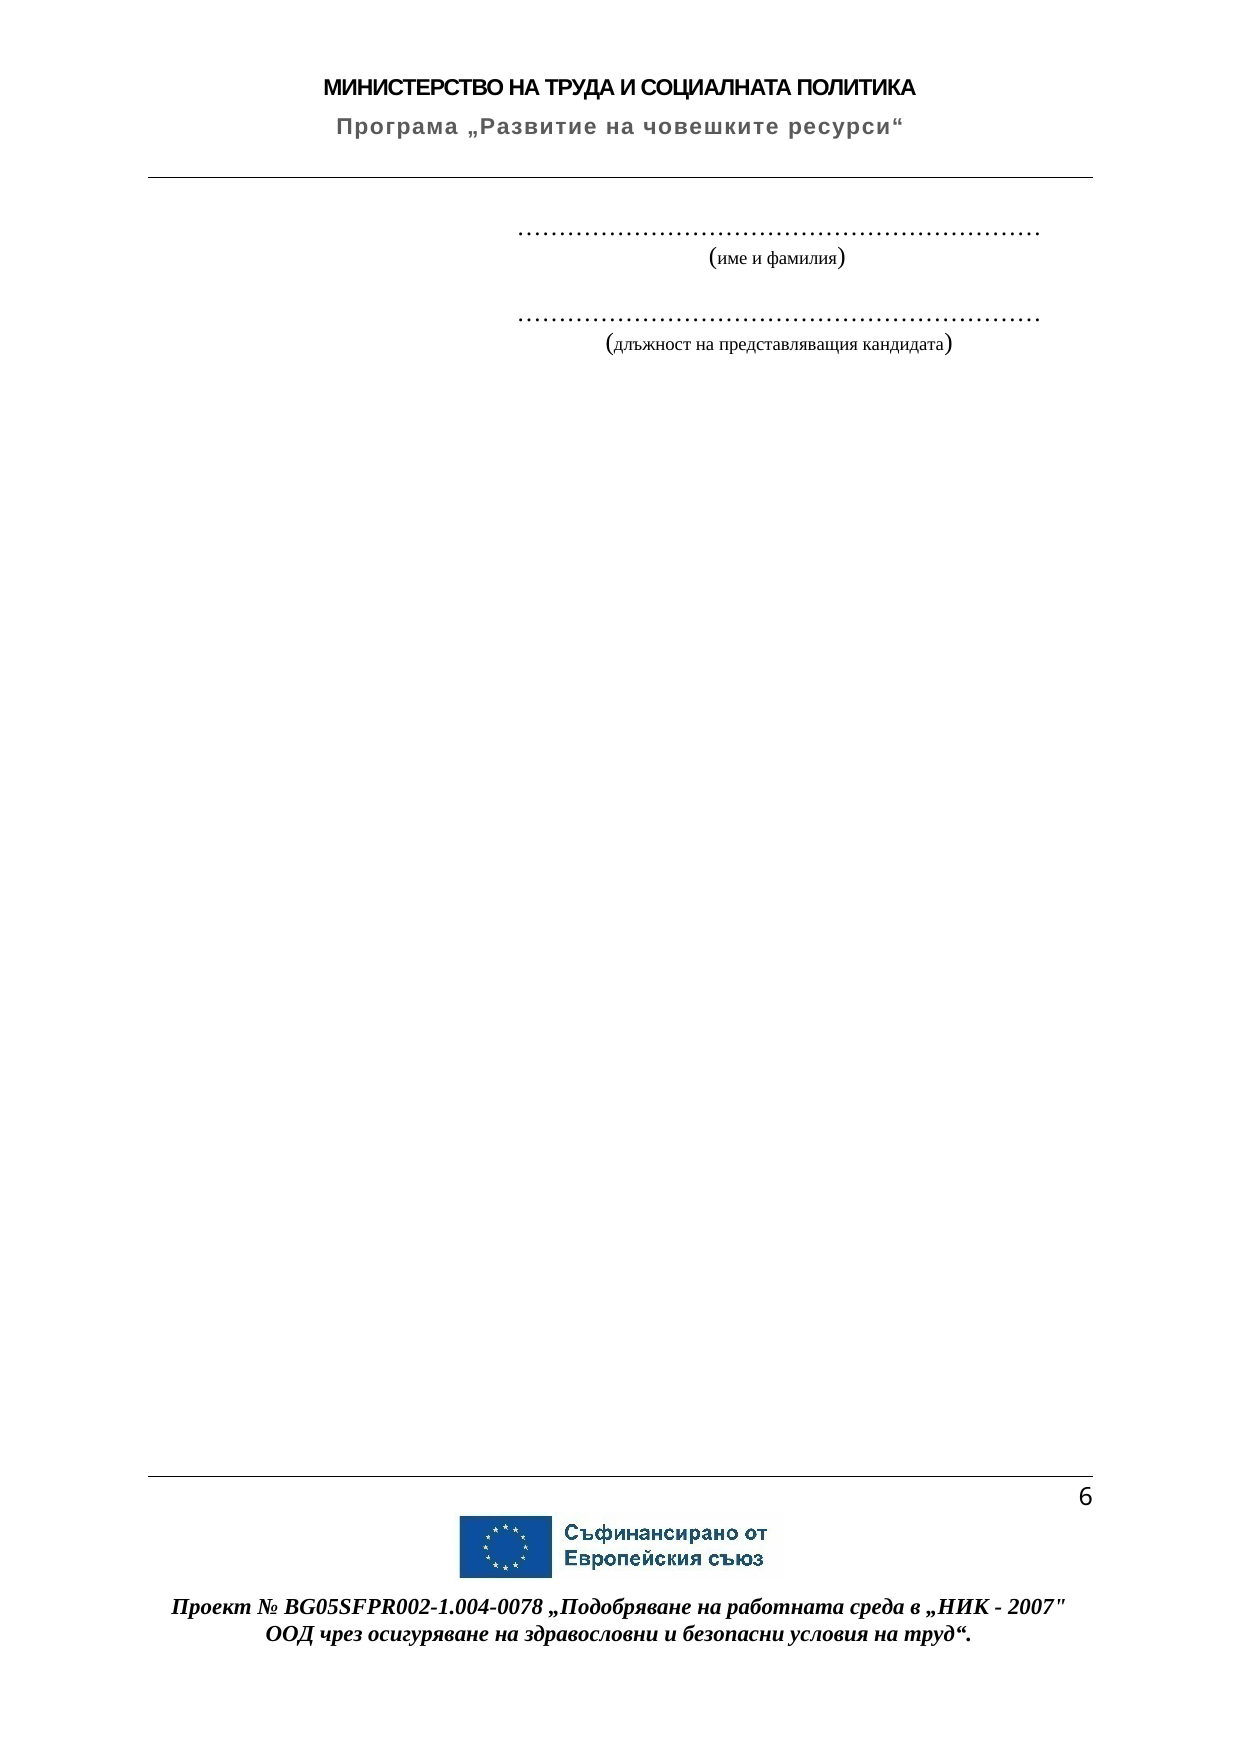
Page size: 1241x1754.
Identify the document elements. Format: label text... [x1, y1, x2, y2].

text (име и фамилия) [148, 241, 1093, 270]
text ……………………………………………………… [443, 298, 1093, 327]
text ……………………………………………………… [443, 212, 1093, 241]
text (длъжност на представляващия кандидата) [148, 327, 1093, 356]
